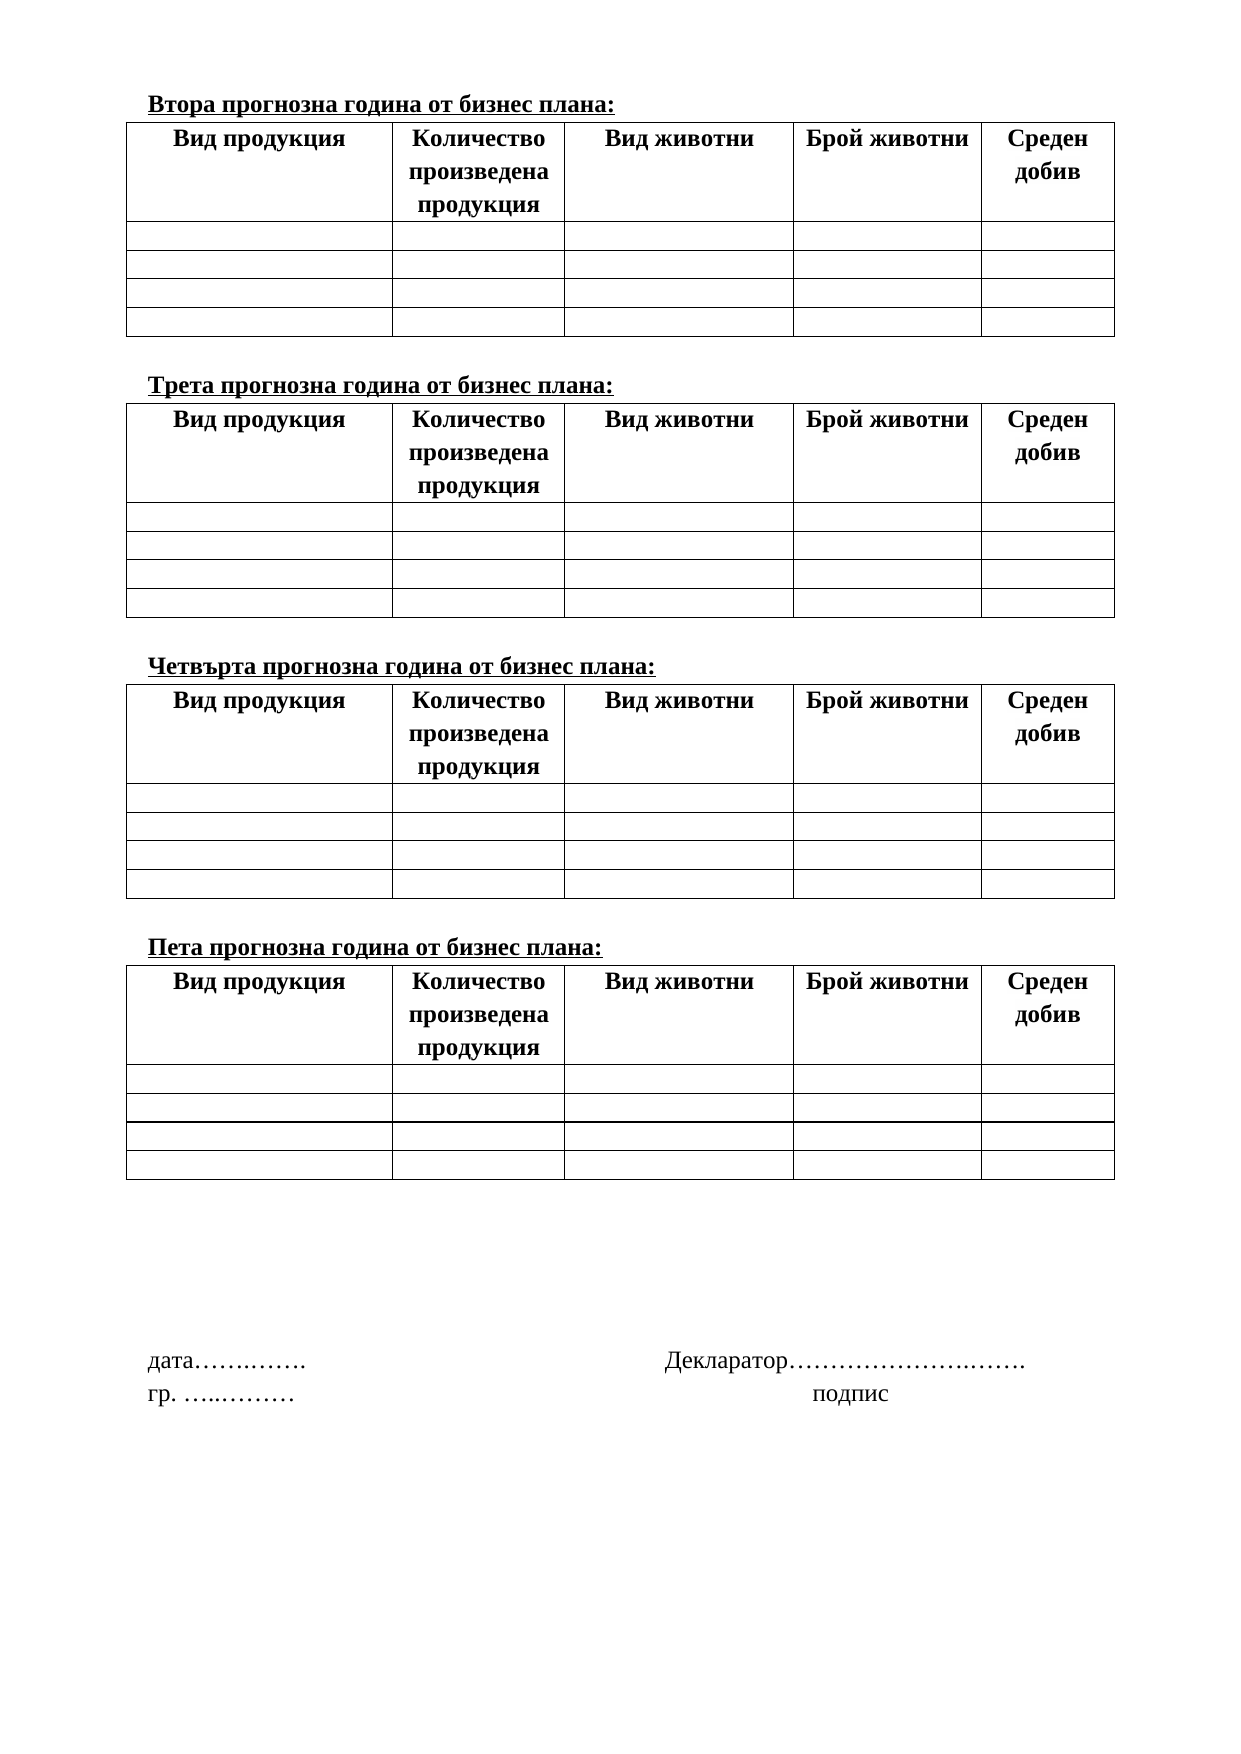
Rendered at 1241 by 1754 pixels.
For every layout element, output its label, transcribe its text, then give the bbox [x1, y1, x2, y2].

table_cell [127, 251, 392, 278]
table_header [393, 123, 564, 221]
table_header Среден добив [982, 123, 1114, 221]
table_cell [982, 279, 1114, 307]
table_cell [565, 784, 793, 812]
table_header Вид животни [565, 404, 793, 502]
table_cell [794, 1123, 981, 1150]
table_cell [393, 532, 564, 559]
table_cell [794, 1151, 981, 1179]
table_cell [127, 279, 392, 307]
table_header Количество произведена продукция [393, 966, 564, 1064]
table_cell [565, 1151, 793, 1179]
table_cell [127, 222, 392, 250]
table_cell [393, 1151, 564, 1179]
table_header Количество произведена продукция [393, 404, 564, 502]
table_cell [982, 503, 1114, 531]
table_cell [127, 1151, 392, 1179]
text Трета прогнозна година от бизнес плана: [148, 370, 1093, 398]
table_header Вид продукция [127, 404, 392, 502]
table_cell [794, 1094, 981, 1121]
table_cell [127, 589, 392, 617]
table_cell [393, 589, 564, 617]
table_header Среден добив [982, 685, 1114, 783]
table_cell [393, 308, 564, 336]
table_header Вид животни [565, 123, 793, 221]
table_cell [565, 503, 793, 531]
table_cell [565, 1123, 793, 1150]
text Четвърта прогнозна година от бизнес плана: [148, 651, 1093, 679]
table_header Брой животни [794, 123, 981, 221]
table_cell [565, 870, 793, 898]
table_cell [565, 308, 793, 336]
table_cell [794, 784, 981, 812]
table_cell [982, 589, 1114, 617]
table_cell [565, 813, 793, 840]
text Втора прогнозна година от бизнес плана: [148, 89, 1093, 117]
table_header Вид животни [565, 966, 793, 1064]
table_cell [982, 560, 1114, 588]
table_cell [982, 251, 1114, 278]
table_cell [794, 589, 981, 617]
table_cell [127, 308, 392, 336]
table_cell [794, 813, 981, 840]
table_cell [982, 222, 1114, 250]
table_cell [982, 784, 1114, 812]
table_cell [794, 841, 981, 869]
table_cell [982, 308, 1114, 336]
table_header Вид продукция [127, 685, 392, 783]
table_cell [982, 841, 1114, 869]
table_cell [982, 870, 1114, 898]
table_cell [982, 813, 1114, 840]
table_cell [794, 308, 981, 336]
table_cell [982, 1123, 1114, 1150]
table_cell [794, 222, 981, 250]
table_cell [794, 532, 981, 559]
table_cell [982, 1151, 1114, 1179]
table_cell [393, 1123, 564, 1150]
table_cell [565, 841, 793, 869]
table_header Среден добив [982, 404, 1114, 502]
table_cell [565, 560, 793, 588]
table_cell [393, 813, 564, 840]
table_cell [127, 503, 392, 531]
table_cell [794, 870, 981, 898]
table_cell [565, 532, 793, 559]
table_header Среден добив [982, 966, 1114, 1064]
table_cell [565, 1065, 793, 1093]
table_cell [565, 251, 793, 278]
table_cell [565, 279, 793, 307]
table_cell [982, 532, 1114, 559]
table_cell [393, 251, 564, 278]
table_cell [794, 251, 981, 278]
table_cell [393, 870, 564, 898]
table_cell [794, 1065, 981, 1093]
table_cell [127, 813, 392, 840]
table_cell [794, 503, 981, 531]
table_cell [127, 560, 392, 588]
table_cell [794, 560, 981, 588]
table_cell [565, 222, 793, 250]
text Пета прогнозна година от бизнес плана: [148, 932, 1093, 961]
table_header Количество произведена продукция [393, 685, 564, 783]
table_cell [393, 503, 564, 531]
table_cell [393, 841, 564, 869]
table_cell [393, 222, 564, 250]
table_header Вид продукция [127, 966, 392, 1064]
table_header Брой животни [794, 685, 981, 783]
table_cell [393, 1065, 564, 1093]
table_header Брой животни [794, 404, 981, 502]
table_cell [393, 560, 564, 588]
table_cell [982, 1065, 1114, 1093]
table_cell [794, 279, 981, 307]
table_cell [565, 1094, 793, 1121]
table_cell [393, 279, 564, 307]
table_cell [127, 1123, 392, 1150]
table_cell [127, 1094, 392, 1121]
table_cell [127, 532, 392, 559]
table_cell [982, 1094, 1114, 1121]
text дата…….……. Декларатор………………….……. [148, 1345, 1093, 1374]
table_header Вид продукция [127, 123, 392, 221]
table_header Вид животни [565, 685, 793, 783]
table_cell [127, 784, 392, 812]
text гр. …..……… подпис [148, 1378, 1093, 1407]
table_cell [565, 589, 793, 617]
table_cell [393, 1094, 564, 1121]
table_cell [127, 841, 392, 869]
table_header Брой животни [794, 966, 981, 1064]
table_cell [393, 784, 564, 812]
table_cell [127, 1065, 392, 1093]
table_cell [127, 870, 392, 898]
